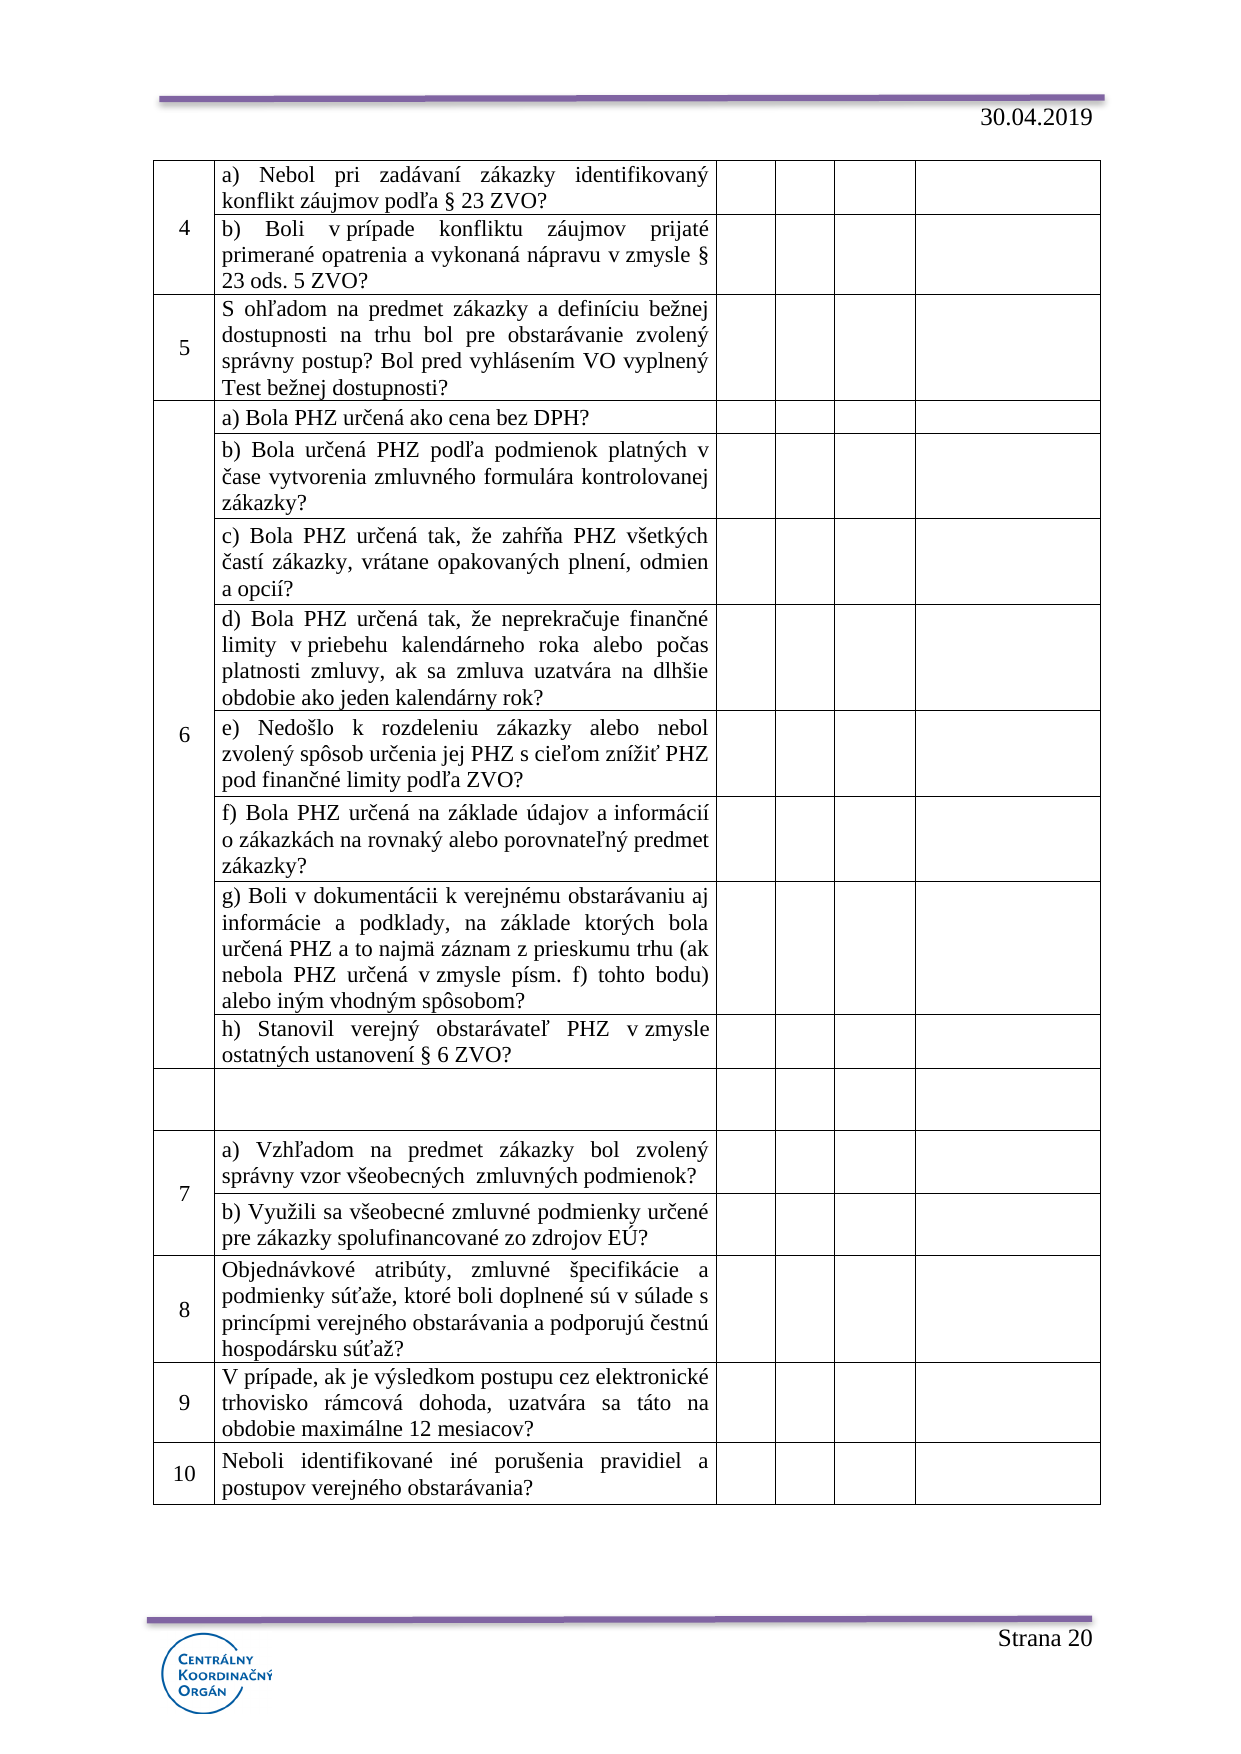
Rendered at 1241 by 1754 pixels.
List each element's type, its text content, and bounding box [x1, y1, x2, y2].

table_cell [835, 161, 915, 214]
table_cell [776, 882, 834, 1014]
table_cell [717, 1443, 775, 1504]
table_cell [776, 1363, 834, 1442]
table_cell [717, 1015, 775, 1068]
table_cell [835, 401, 915, 433]
table_cell [835, 434, 915, 518]
table_cell [717, 882, 775, 1014]
table_cell b) Boli v prípade konfliktu záujmov prijaté primerané opatrenia a vykonaná nápravu v zmysle § 23 ods. 5 ZVO? [215, 215, 716, 294]
table_cell [776, 1069, 834, 1130]
table_cell [835, 882, 915, 1014]
table_cell [835, 215, 915, 294]
table_cell [835, 1015, 915, 1068]
table_cell [916, 401, 1100, 433]
table_cell [717, 1131, 775, 1193]
table_cell [776, 1015, 834, 1068]
table_cell [776, 605, 834, 710]
table_cell [916, 519, 1100, 604]
table_cell [776, 1131, 834, 1193]
table_cell Neboli identifikované iné porušenia pravidiel a postupov verejného obstarávania? [215, 1443, 716, 1504]
table_cell [916, 434, 1100, 518]
table_cell [835, 1131, 915, 1193]
table_cell 10 [154, 1443, 214, 1504]
table_cell [916, 295, 1100, 400]
table_cell [717, 519, 775, 604]
table_cell [776, 1194, 834, 1255]
table_cell [776, 161, 834, 214]
table_cell [776, 1443, 834, 1504]
table_cell [717, 401, 775, 433]
table_cell d) Bola PHZ určená tak, že neprekračuje finančné limity v priebehu kalendárneho roka alebo počas platnosti zmluvy, ak sa zmluva uzatvára na dlhšie obdobie ako jeden kalendárny rok? [215, 605, 716, 710]
table_cell [835, 519, 915, 604]
table_cell 5 [154, 295, 214, 400]
picture [159, 1631, 272, 1713]
table_cell Objednávkové atribúty, zmluvné špecifikácie a podmienky súťaže, ktoré boli doplnené sú v súlade s princípmi verejného obstarávania a podporujú čestnú hospodársku súťaž? [215, 1256, 716, 1362]
table_cell 9 [154, 1363, 214, 1442]
table_cell [215, 1069, 716, 1130]
table_cell [916, 215, 1100, 294]
table_cell V prípade, ak je výsledkom postupu cez elektronické trhovisko rámcová dohoda, uzatvára sa táto na obdobie maximálne 12 mesiacov? [215, 1363, 716, 1442]
table_cell [835, 1443, 915, 1504]
table_cell [916, 161, 1100, 214]
table_cell 7 [154, 1131, 214, 1255]
table_cell [916, 1363, 1100, 1442]
table_cell 8 [154, 1256, 214, 1362]
table_cell [717, 1256, 775, 1362]
table_cell [835, 1363, 915, 1442]
table_cell [835, 711, 915, 796]
table_cell b) Bola určená PHZ podľa podmienok platných v čase vytvorenia zmluvného formulára kontrolovanej zákazky? [215, 434, 716, 518]
table_cell a) Bola PHZ určená ako cena bez DPH? [215, 401, 716, 433]
table_cell [776, 215, 834, 294]
table_cell [916, 1194, 1100, 1255]
table_cell [776, 401, 834, 433]
table_cell [916, 711, 1100, 796]
table_cell h) Stanovil verejný obstarávateľ PHZ v zmysle ostatných ustanovení § 6 ZVO? [215, 1015, 716, 1068]
table_cell [916, 1069, 1100, 1130]
table_cell [916, 1256, 1100, 1362]
table_cell a) Nebol pri zadávaní zákazky identifikovaný konflikt záujmov podľa § 23 ZVO? [215, 161, 716, 214]
table_cell [916, 1015, 1100, 1068]
table_cell g) Boli v dokumentácii k verejnému obstarávaniu aj informácie a podklady, na základe ktorých bola určená PHZ a to najmä záznam z prieskumu trhu (ak nebola PHZ určená v zmysle písm. f) tohto bodu) alebo iným vhodným spôsobom? [215, 882, 716, 1014]
table_cell [835, 295, 915, 400]
table_cell [835, 605, 915, 710]
table_cell [776, 711, 834, 796]
table_cell [776, 519, 834, 604]
table_cell [717, 161, 775, 214]
table_cell [916, 1443, 1100, 1504]
table_cell [835, 1256, 915, 1362]
table_cell [717, 434, 775, 518]
table_cell f) Bola PHZ určená na základe údajov a informácií o zákazkách na rovnaký alebo porovnateľný predmet zákazky? [215, 797, 716, 881]
table_cell [916, 1131, 1100, 1193]
table_cell a) Vzhľadom na predmet zákazky bol zvolený správny vzor všeobecných zmluvných podmienok? [215, 1131, 716, 1193]
table_cell [717, 215, 775, 294]
table_cell [916, 882, 1100, 1014]
table_cell [776, 295, 834, 400]
table_cell [835, 1194, 915, 1255]
table_cell b) Využili sa všeobecné zmluvné podmienky určené pre zákazky spolufinancované zo zdrojov EÚ? [215, 1194, 716, 1255]
table_cell 4 [154, 161, 214, 294]
table_cell c) Bola PHZ určená tak, že zahŕňa PHZ všetkých častí zákazky, vrátane opakovaných plnení, odmien a opcií? [215, 519, 716, 604]
table_cell [776, 797, 834, 881]
table_cell [916, 797, 1100, 881]
table_cell [717, 797, 775, 881]
table_cell [835, 1069, 915, 1130]
table_cell S ohľadom na predmet zákazky a definíciu bežnej dostupnosti na trhu bol pre obstarávanie zvolený správny postup? Bol pred vyhlásením VO vyplnený Test bežnej dostupnosti? [215, 295, 716, 400]
table_cell [776, 434, 834, 518]
table_cell [717, 605, 775, 710]
table_cell [717, 711, 775, 796]
table_cell [776, 1256, 834, 1362]
table_cell [154, 1069, 214, 1130]
table_cell 6 [154, 401, 214, 1068]
table_cell [717, 1194, 775, 1255]
table_cell [717, 1363, 775, 1442]
table_cell [717, 295, 775, 400]
table_cell [916, 605, 1100, 710]
table_cell e) Nedošlo k rozdeleniu zákazky alebo nebol zvolený spôsob určenia jej PHZ s cieľom znížiť PHZ pod finančné limity podľa ZVO? [215, 711, 716, 796]
table_cell [717, 1069, 775, 1130]
table_cell [835, 797, 915, 881]
